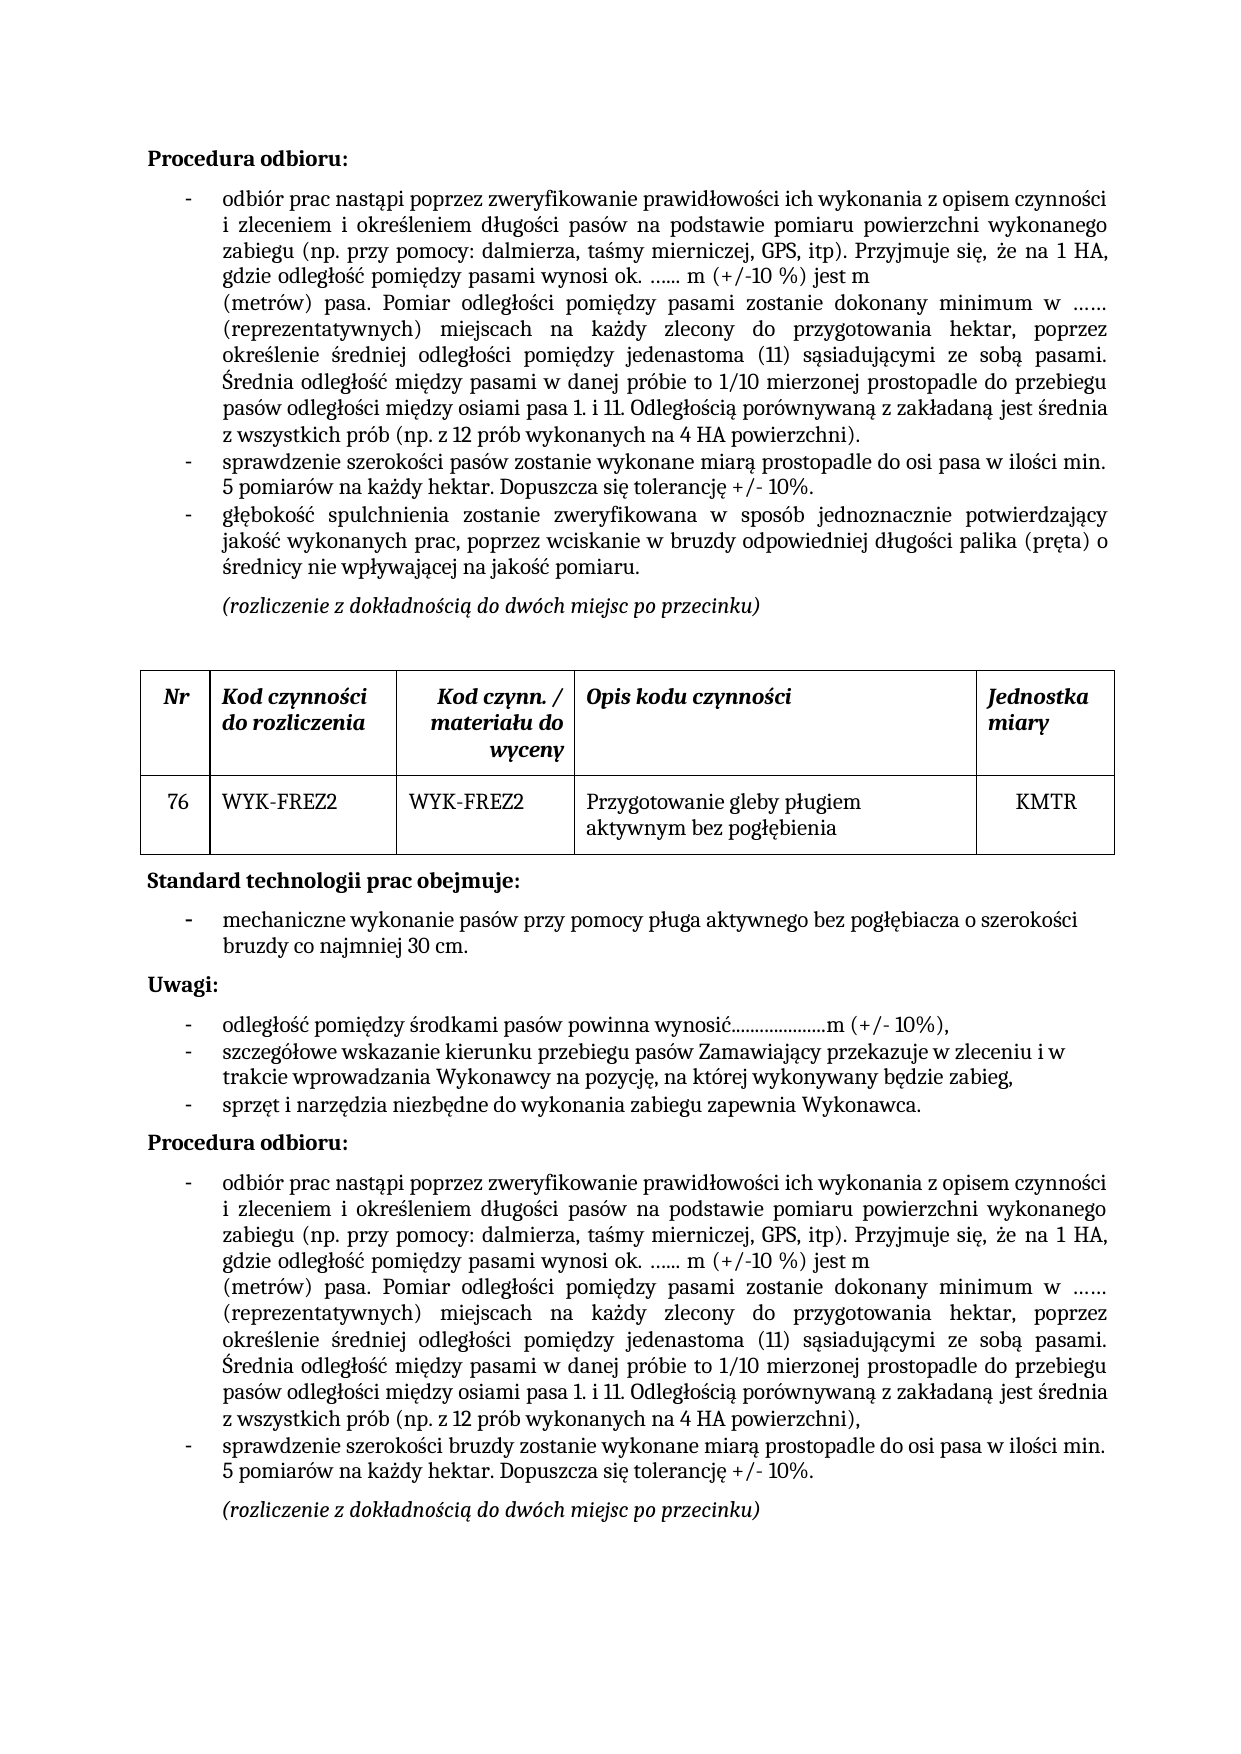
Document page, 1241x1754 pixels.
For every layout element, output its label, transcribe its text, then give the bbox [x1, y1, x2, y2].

text (metrów) pasa. Pomiar odległości pomiędzy pasami zostanie dokonany minimum w …… (reprezentatywnych) miejscach na każdy zlecony do przygotowania hektar, poprzez określenie średniej odległości pomiędzy jedenastoma (11) sąsiadującymi ze sobą pasami. Średnia odległość między pasami w danej próbie to 1/10 mierzonej prostopadle do przebiegu pasów odległości między osiami pasa 1. i 11. Odległością porównywaną z zakładaną jest średnia z wszystkich prób (np. z 12 prób wykonanych na 4 HA powierzchni). [222, 289, 1108, 448]
text (rozliczenie z dokładnością do dwóch miejsc po przecinku) [221, 592, 1192, 619]
subtitle Procedura odbioru: [147, 1130, 1192, 1156]
list sprzęt i narzędzia niezbędne do wykonania zabiegu zapewnia Wykonawca. [185, 1090, 1192, 1118]
list mechaniczne wykonanie pasów przy pomocy pługa aktywnego bez pogłębiacza o szerokości bruzdy co najmniej 30 cm. [185, 907, 1108, 959]
subtitle Uwagi: [147, 972, 1192, 998]
subtitle Procedura odbioru: [147, 146, 1192, 172]
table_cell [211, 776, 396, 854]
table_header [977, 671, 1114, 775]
text (rozliczenie z dokładnością do dwóch miejsc po przecinku) [221, 1497, 1192, 1523]
list szczegółowe wskazanie kierunku przebiegu pasów Zamawiający przekazuje w zleceniu i w trakcie wprowadzania Wykonawcy na pozycję, na której wykonywany będzie zabieg, [185, 1038, 1108, 1090]
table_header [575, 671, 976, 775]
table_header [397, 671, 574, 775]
list sprawdzenie szerokości bruzdy zostanie wykonane miarą prostopadle do osi pasa w ilości min. 5 pomiarów na każdy hektar. Dopuszcza się tolerancję +/- 10%. [185, 1433, 1107, 1484]
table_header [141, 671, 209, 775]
list odległość pomiędzy środkami pasów powinna wynosić m (+/- 10%), [185, 1011, 1192, 1038]
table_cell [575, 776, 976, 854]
list głębokość spulchnienia zostanie zweryfikowana w sposób jednoznacznie potwierdzający jakość wykonanych prac, poprzez wciskanie w bruzdy odpowiedniej długości palika (pręta) o średnicy nie wpływającej na jakość pomiaru. [185, 501, 1108, 580]
list odbiór prac nastąpi poprzez zweryfikowanie prawidłowości ich wykonania z opisem czynności i zleceniem i określeniem długości pasów na podstawie pomiaru powierzchni wykonanego zabiegu (np. przy pomocy: dalmierza, taśmy mierniczej, GPS, itp). Przyjmuje się, że na 1 HA, gdzie odległość pomiędzy pasami wynosi ok. …... m (+/-10 %) jest m [185, 185, 1108, 289]
text (metrów) pasa. Pomiar odległości pomiędzy pasami zostanie dokonany minimum w …… (reprezentatywnych) miejscach na każdy zlecony do przygotowania hektar, poprzez określenie średniej odległości pomiędzy jedenastoma (11) sąsiadującymi ze sobą pasami. Średnia odległość między pasami w danej próbie to 1/10 mierzonej prostopadle do przebiegu pasów odległości między osiami pasa 1. i 11. Odległością porównywaną z zakładaną jest średnia z wszystkich prób (np. z 12 prób wykonanych na 4 HA powierzchni), [222, 1274, 1108, 1432]
list odbiór prac nastąpi poprzez zweryfikowanie prawidłowości ich wykonania z opisem czynności i zleceniem i określeniem długości pasów na podstawie pomiaru powierzchni wykonanego zabiegu (np. przy pomocy: dalmierza, taśmy mierniczej, GPS, itp). Przyjmuje się, że na 1 HA, gdzie odległość pomiędzy pasami wynosi ok. …... m (+/-10 %) jest m [185, 1169, 1108, 1274]
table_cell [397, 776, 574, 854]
subtitle Standard technologii prac obejmuje: [147, 868, 1192, 894]
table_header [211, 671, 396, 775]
list sprawdzenie szerokości pasów zostanie wykonane miarą prostopadle do osi pasa w ilości min. 5 pomiarów na każdy hektar. Dopuszcza się tolerancję +/- 10%. [185, 448, 1107, 500]
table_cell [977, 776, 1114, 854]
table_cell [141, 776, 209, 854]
